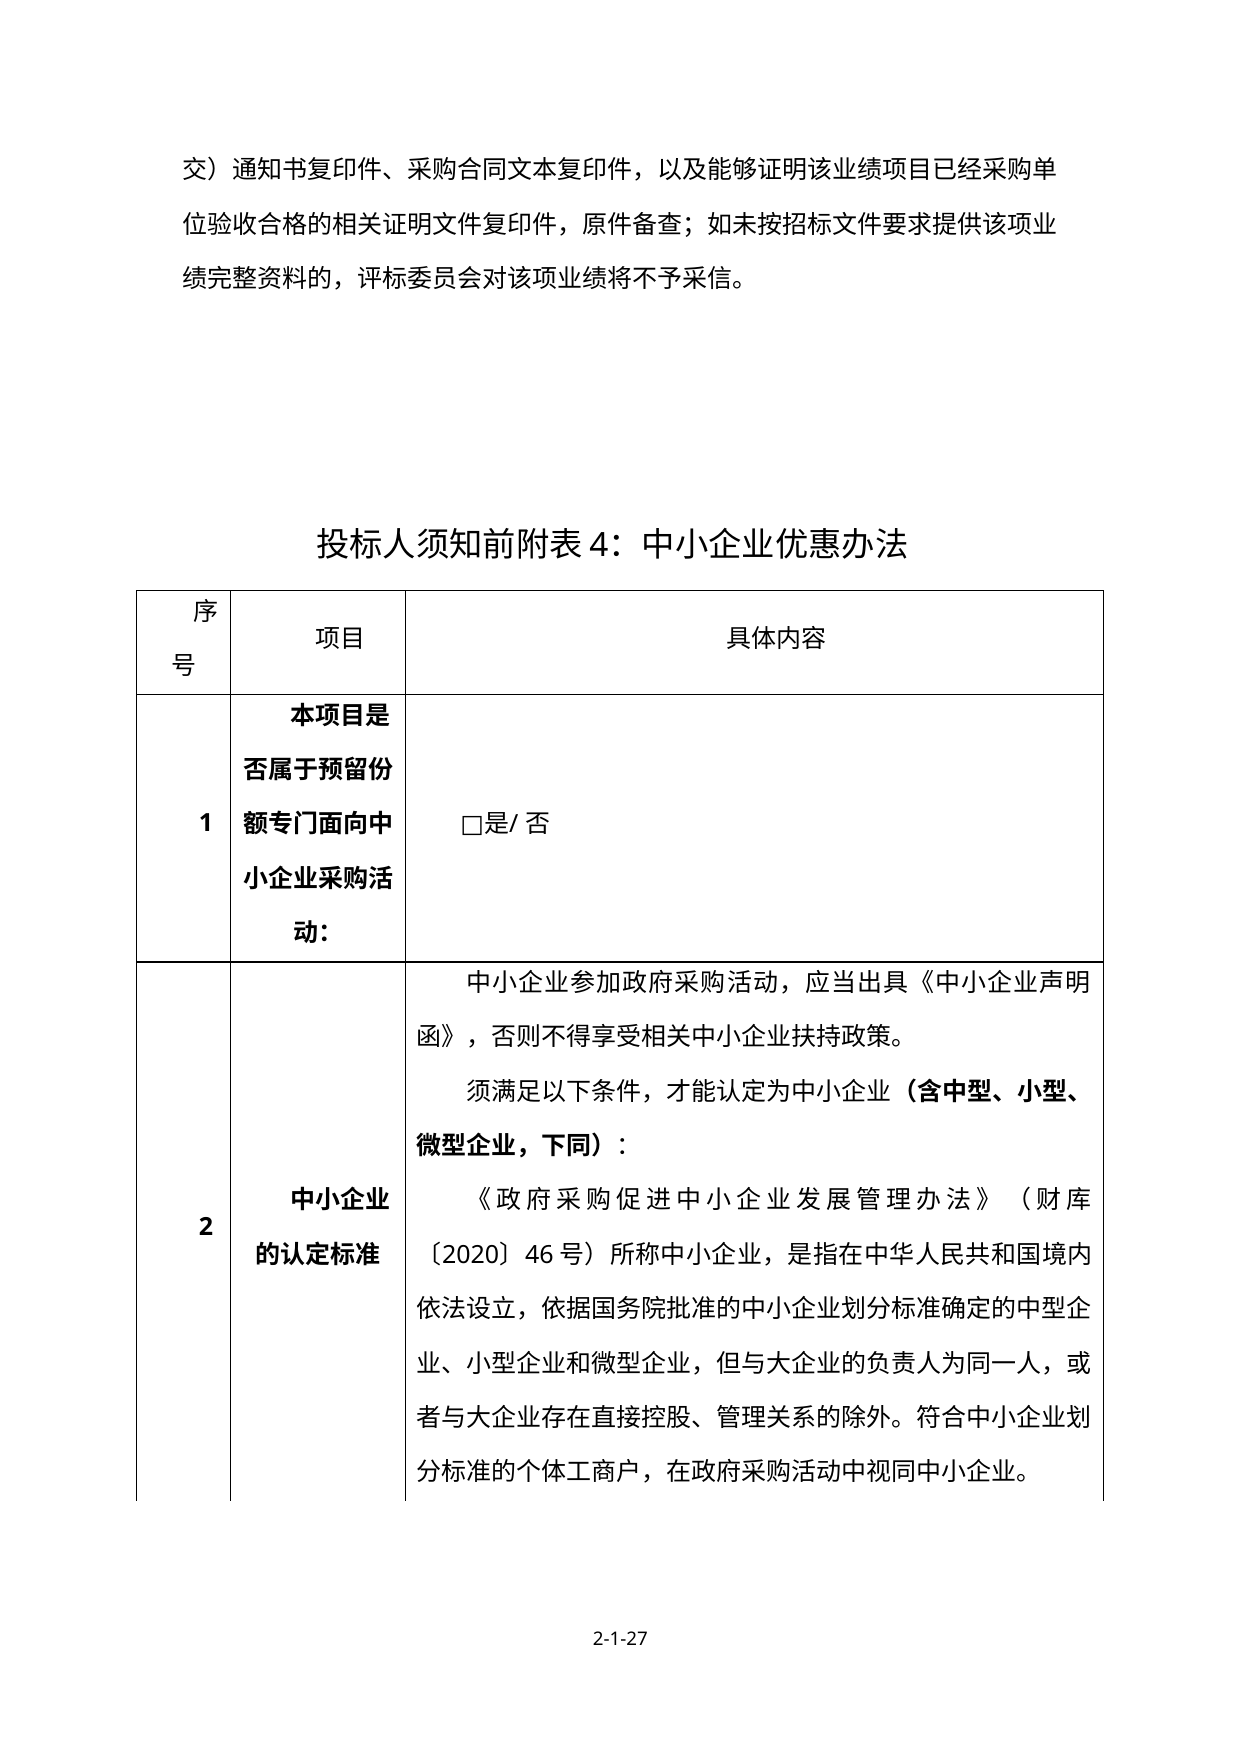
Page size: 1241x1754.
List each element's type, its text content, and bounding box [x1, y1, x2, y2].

table_cell 本项目是否属于预留份额专门面向中小企业采购活动： [231, 695, 405, 961]
text 投标人须知前附表4：中小企业优惠办法 [182, 517, 1058, 566]
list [182, 150, 1058, 295]
table_header 项目 [231, 591, 405, 694]
table_cell 1 [137, 695, 230, 961]
table_cell 中小企业参加政府采购活动，应当出具《中小企业声明函》，否则不得享受相关中小企业扶持政策。 须满足以下条件，才能认定为中小企业（含中型、小型、微型企业，下同）： 《政府采购促进中小企业发展管理办法》（财库〔2020〕46号）所称中小企业，是指在中华人民共和国境内依法设立，依据国务院批准的中小企业划分标准确定的中型企业、小型企业和微型企业，但与大企业的负责人为同一人，或者与大企业存在直接控股、管理关系的除外。符合中小企业划分标准的个体工商户，在政府采购活动中视同中小企业。 [406, 963, 1103, 1501]
table_cell 2 [137, 963, 230, 1501]
table_cell 中小企业的认定标准 [231, 963, 405, 1501]
table_header 具体内容 [406, 591, 1103, 694]
table_cell □是/ 否 [406, 695, 1103, 961]
table_header 序号 [137, 591, 230, 694]
